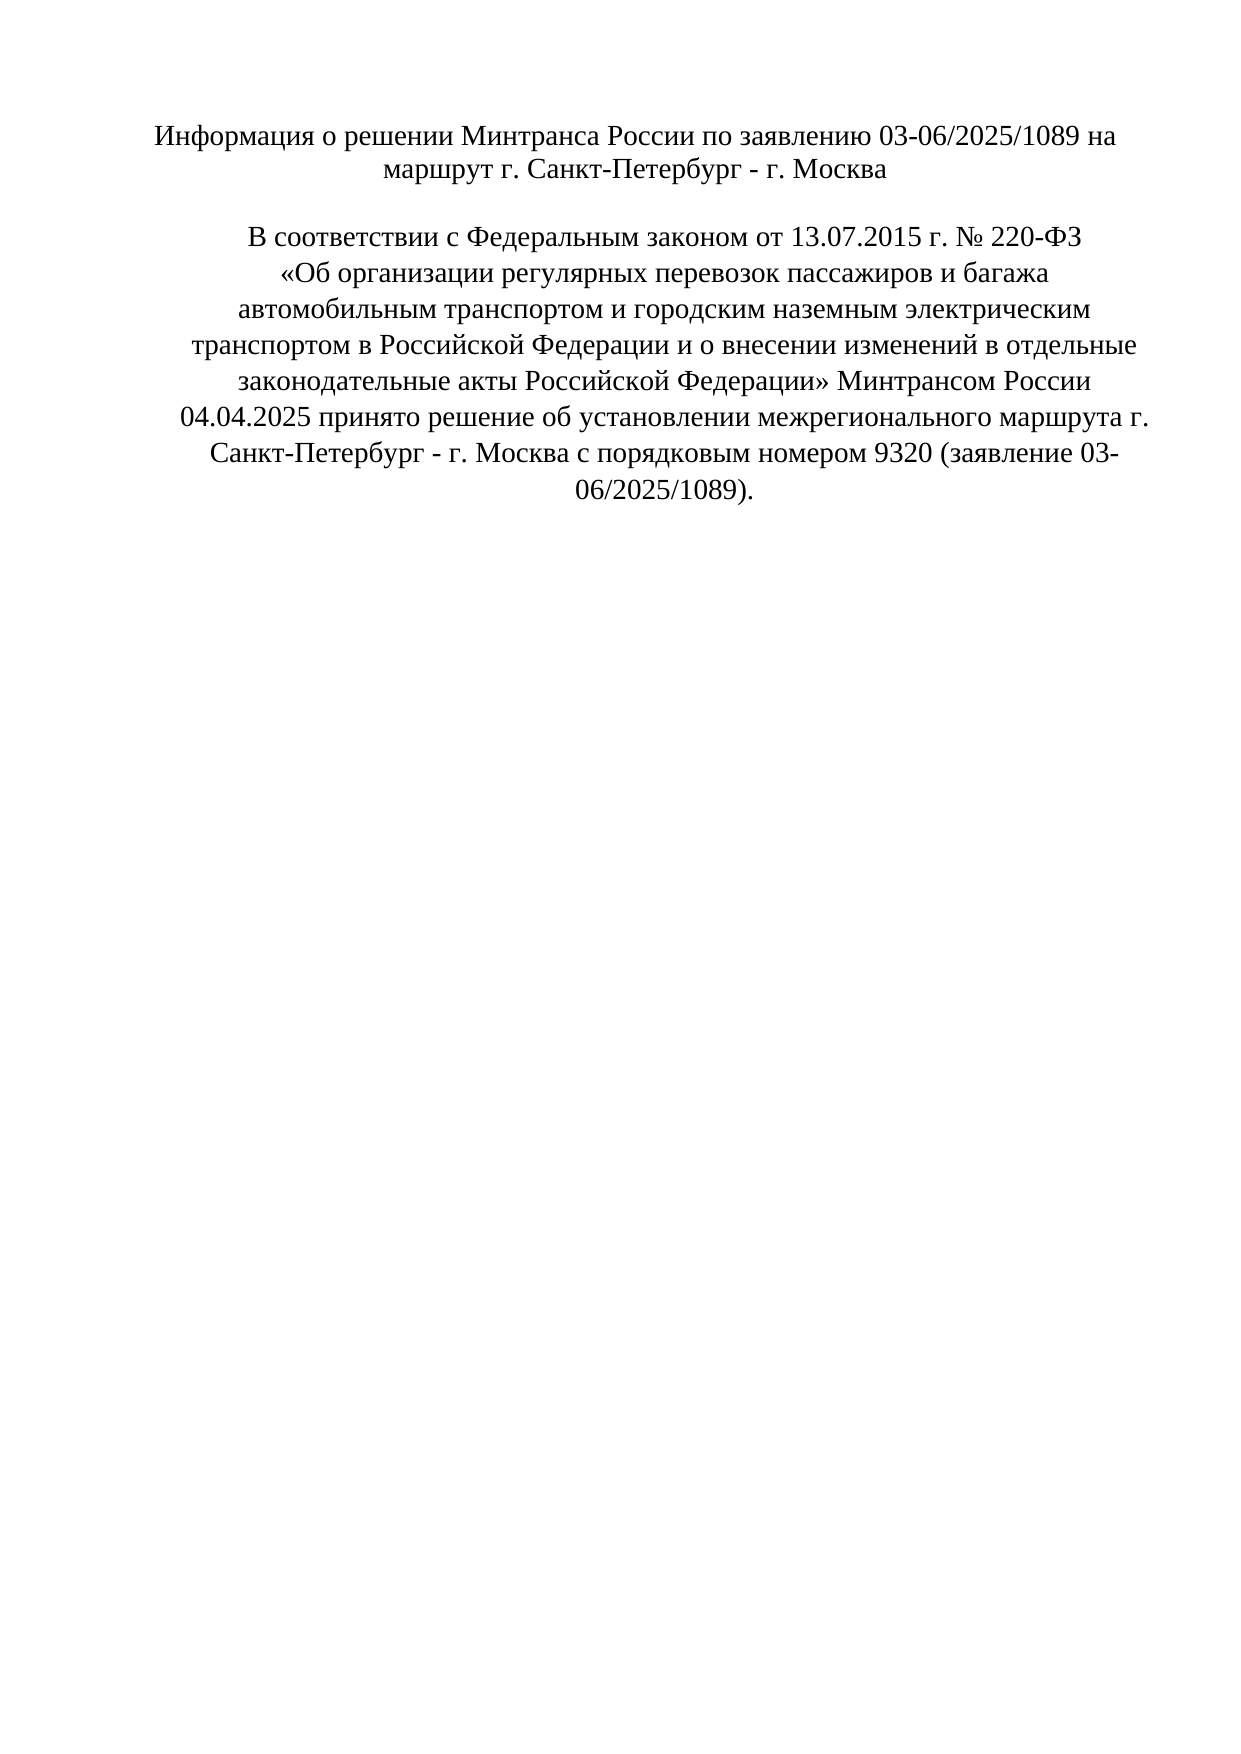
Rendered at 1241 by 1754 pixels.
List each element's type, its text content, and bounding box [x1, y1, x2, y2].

text В соответствии с Федеральным законом от 13.07.2015 г. № 220-ФЗ «Об организации регулярных перевозок пассажиров и багажа автомобильным транспортом и городским наземным электрическим транспортом в Российской Федерации и о внесении изменений в отдельные законодательные акты Российской Федерации» Минтрансом России 04.04.2025 принято решение об установлении межрегионального маршрута г. Санкт-Петербург - г. Москва с порядковым номером 9320 (заявление 03-06/2025/1089). [177, 219, 1152, 505]
text Информация о решении Минтранса России по заявлению 03-06/2025/1089 на маршрут г. Санкт-Петербург - г. Москва [118, 118, 1152, 185]
